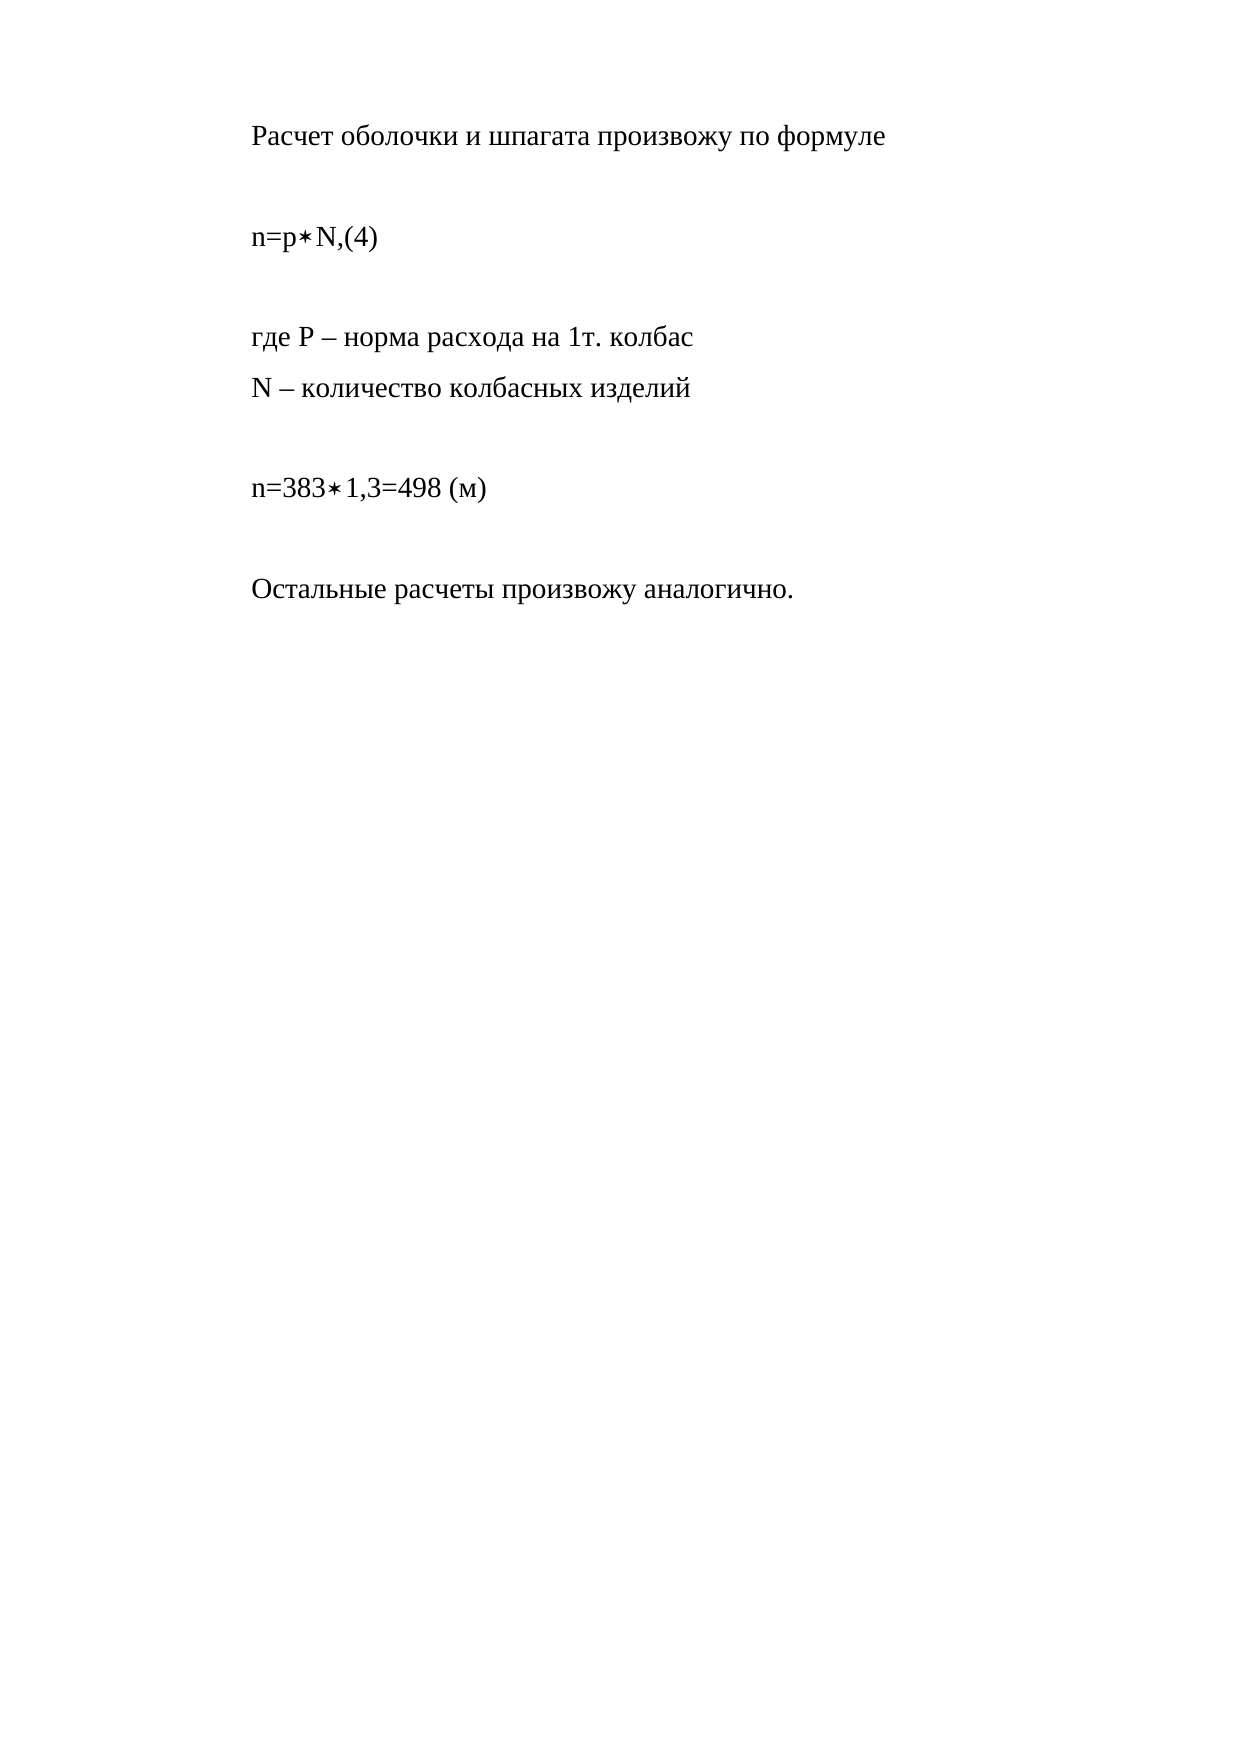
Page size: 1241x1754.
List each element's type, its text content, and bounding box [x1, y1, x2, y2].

text n=pN,(4) [177, 219, 1152, 252]
text N – количество колбасных изделий [177, 370, 1152, 403]
text где P – норма расхода на 1т. колбас [177, 319, 1152, 353]
text Остальные расчеты произвожу аналогично. [177, 571, 1152, 604]
text n=3831,3=498 (м) [177, 470, 1152, 504]
text Расчет оболочки и шпагата произвожу по формуле [177, 118, 1152, 152]
